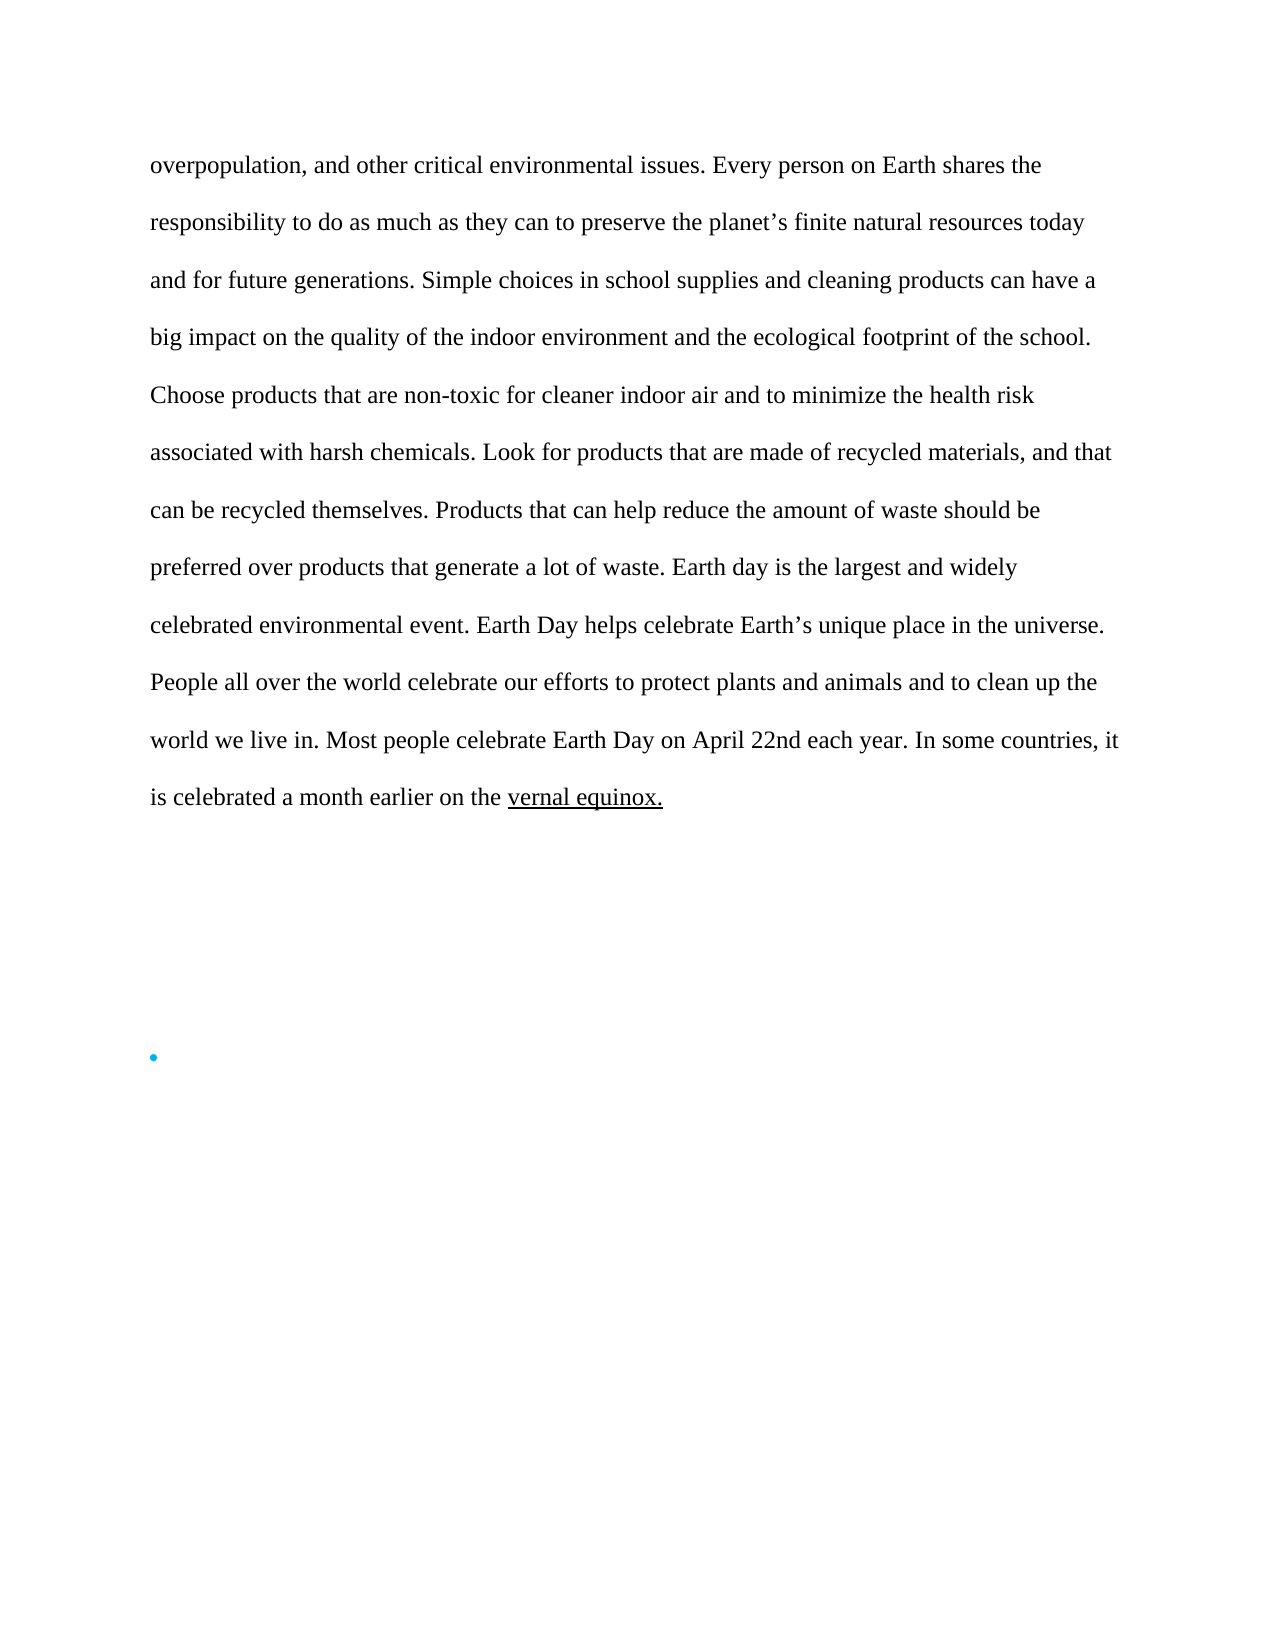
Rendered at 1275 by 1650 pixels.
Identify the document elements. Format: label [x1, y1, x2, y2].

text [150, 150, 1125, 811]
